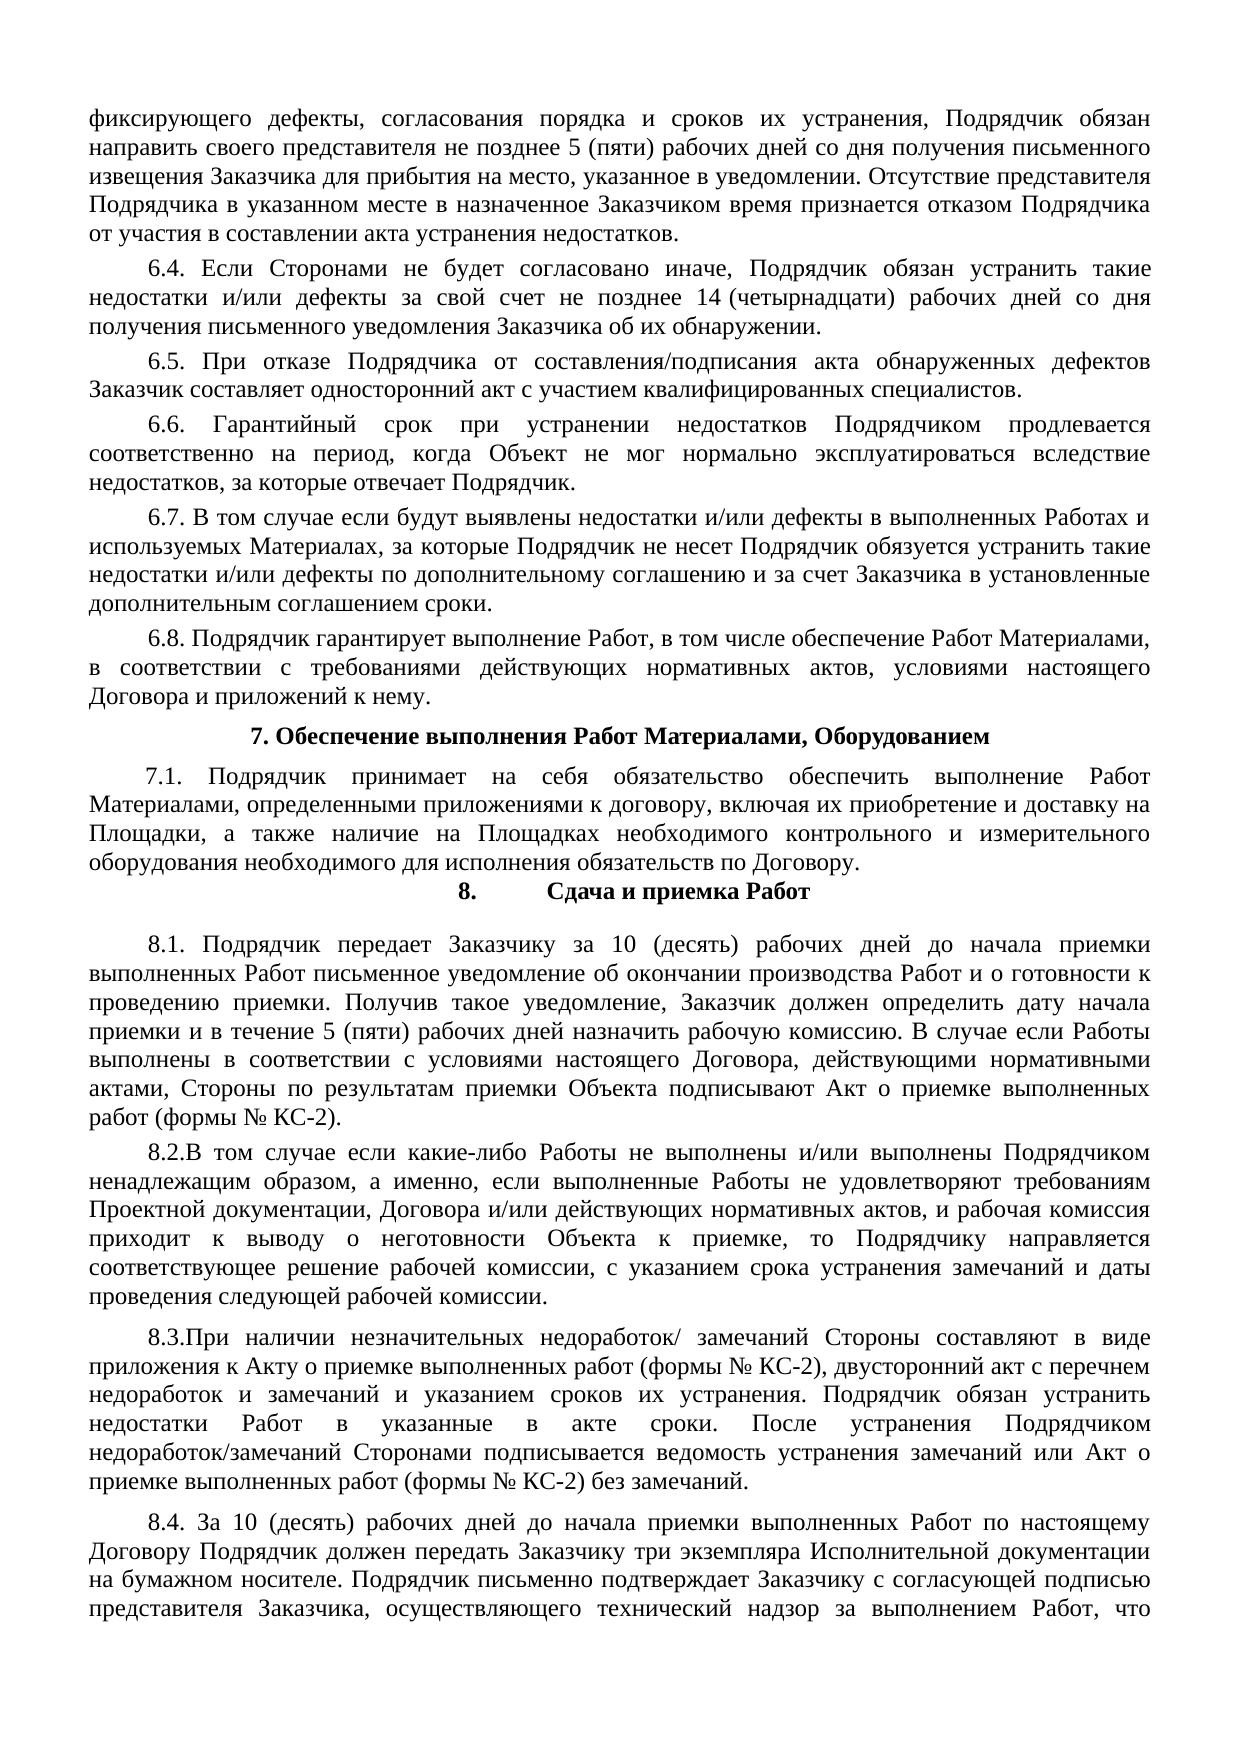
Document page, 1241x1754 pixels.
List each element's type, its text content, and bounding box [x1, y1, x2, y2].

text 8.1. Подрядчик передает Заказчику за 10 (десять) рабочих дней до начала приемки выполненных Работ письменное уведомление об окончании производства Работ и о готовности к проведению приемки. Получив такое уведомление, Заказчик должен определить дату начала приемки и в течение 5 (пяти) рабочих дней назначить рабочую комиссию. В случае если Работы выполнены в соответствии с условиями настоящего Договора, действующими нормативными актами, Стороны по результатам приемки Объекта подписывают Акт о приемке выполненных работ (формы № КС-2). [89, 929, 1152, 1131]
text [89, 1507, 1152, 1622]
text 7. Обеспечение выполнения Работ Материалами, Оборудованием [89, 721, 1152, 749]
text фиксирующего дефекты, согласования порядка и сроков их устранения, Подрядчик обязан направить своего представителя не позднее 5 (пяти) рабочих дней со дня получения письменного извещения Заказчика для прибытия на место, указанное в уведомлении. Отсутствие представителя Подрядчика в указанном месте в назначенное Заказчиком время признается отказом Подрядчика от участия в составлении акта устранения недостатков. [89, 103, 1152, 247]
text 7.1. Подрядчик принимает на себя обязательство обеспечить выполнение Работ Материалами, определенными приложениями к договору, включая их приобретение и доставку на Площадки, а также наличие на Площадках необходимого контрольного и измерительного оборудования необходимого для исполнения обязательств по Договору. [89, 761, 1152, 876]
text 6.8. Подрядчик гарантирует выполнение Работ, в том числе обеспечение Работ Материалами, в соответствии с требованиями действующих нормативных актов, условиями настоящего Договора и приложений к нему. [89, 623, 1152, 709]
text 8.2.В том случае если какие-либо Работы не выполнены и/или выполнены Подрядчиком ненадлежащим образом, а именно, если выполненные Работы не удовлетворяют требованиям Проектной документации, Договора и/или действующих нормативных актов, и рабочая комиссия приходит к выводу о неготовности Объекта к приемке, то Подрядчику направляется соответствующее решение рабочей комиссии, с указанием срока устранения замечаний и даты проведения следующей рабочей комиссии. [89, 1137, 1152, 1309]
text 6.7. В том случае если будут выявлены недостатки и/или дефекты в выполненных Работах и используемых Материалах, за которые Подрядчик не несет Подрядчик обязуется устранить такие недостатки и/или дефекты по дополнительному соглашению и за счет Заказчика в установленные дополнительным соглашением сроки. [89, 502, 1152, 617]
list Сдача и приемка Работ [458, 876, 1152, 904]
text 8.3.При наличии незначительных недоработок/ замечаний Стороны составляют в виде приложения к Акту о приемке выполненных работ (формы № КС-2), двусторонний акт с перечнем недоработок и замечаний и указанием сроков их устранения. Подрядчик обязан устранить недостатки Работ в указанные в акте сроки. После устранения Подрядчиком недоработок/замечаний Сторонами подписывается ведомость устранения замечаний или Акт о приемке выполненных работ (формы № КС-2) без замечаний. [89, 1322, 1152, 1494]
text 6.5. При отказе Подрядчика от составления/подписания акта обнаруженных дефектов Заказчик составляет односторонний акт с участием квалифицированных специалистов. [89, 346, 1152, 403]
text 6.4. Если Сторонами не будет согласовано иначе, Подрядчик обязан устранить такие недостатки и/или дефекты за свой счет не позднее 14 (четырнадцати) рабочих дней со дня получения письменного уведомления Заказчика об их обнаружении. [89, 253, 1152, 339]
text 6.6. Гарантийный срок при устранении недостатков Подрядчиком продлевается соответственно на период, когда Объект не мог нормально эксплуатироваться вследствие недостатков, за которые отвечает Подрядчик. [89, 409, 1152, 496]
